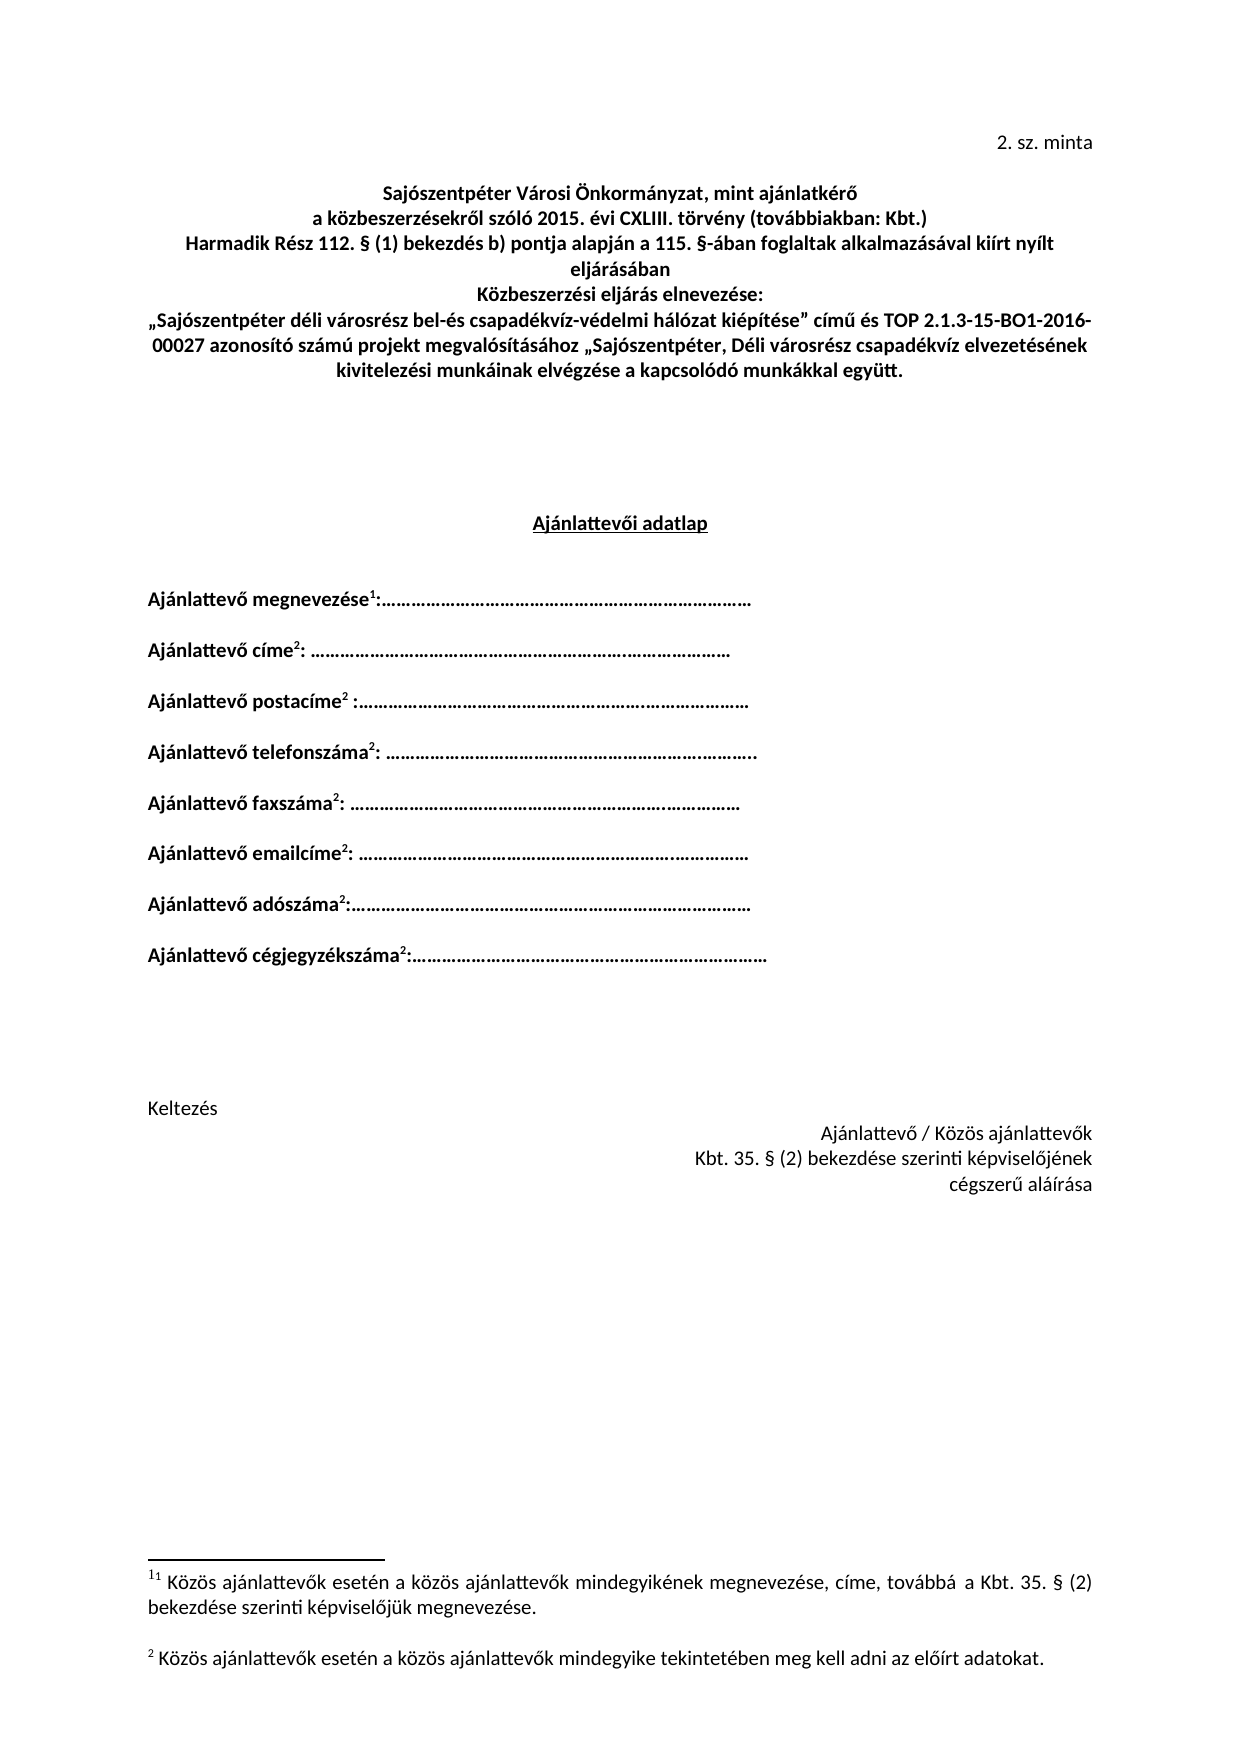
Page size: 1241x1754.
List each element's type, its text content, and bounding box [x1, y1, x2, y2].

text Keltezés [148, 1095, 1093, 1120]
text Közbeszerzési eljárás elnevezése: [148, 281, 1093, 307]
text cégszerű aláírása [148, 1171, 1093, 1196]
text „Sajószentpéter déli városrész bel-és csapadékvíz-védelmi hálózat kiépítése” című és TOP 2.1.3-15-BO1-2016-00027 azonosító számú projekt megvalósításához „Sajószentpéter, Déli városrész csapadékvíz elvezetésének kivitelezési munkáinak elvégzése a kapcsolódó munkákkal együtt. [148, 307, 1093, 383]
text Ajánlattevő címe2: ……………………………………………………….………………… [148, 637, 1093, 663]
text Sajószentpéter Városi Önkormányzat, mint ajánlatkérő [148, 180, 1093, 205]
text Harmadik Rész 112. § (1) bekezdés b) pontja alapján a 115. §-ában foglaltak alkalmazásával kiírt nyílt eljárásában [148, 231, 1093, 281]
text Ajánlattevő faxszáma2: ……………………………………………………….…………… [148, 790, 1093, 815]
text Ajánlattevő emailcíme2: ……………………………………………………….…………… [148, 841, 1093, 866]
text Ajánlattevő adószáma2:……………………………………………………………………… [148, 891, 1093, 917]
text Kbt. 35. § (2) bekezdése szerinti képviselőjének [148, 1146, 1093, 1171]
text Ajánlattevő telefonszáma2: ……………………………………………………….……….. [148, 739, 1093, 764]
subtitle 2. sz. minta [148, 129, 1093, 154]
text Ajánlattevő cégjegyzékszáma2:……………………………………………………………… [148, 942, 1093, 968]
text Ajánlattevő megnevezése1:………………………………………………………………… [148, 586, 1093, 612]
text Ajánlattevő postacíme2 :………………………………………………….………………… [148, 688, 1093, 713]
text Ajánlattevő / Közös ajánlattevők [148, 1120, 1093, 1146]
text a közbeszerzésekről szóló 2015. évi CXLIII. törvény (továbbiakban: Kbt.) [148, 205, 1093, 231]
subtitle Ajánlattevői adatlap [148, 510, 1093, 536]
